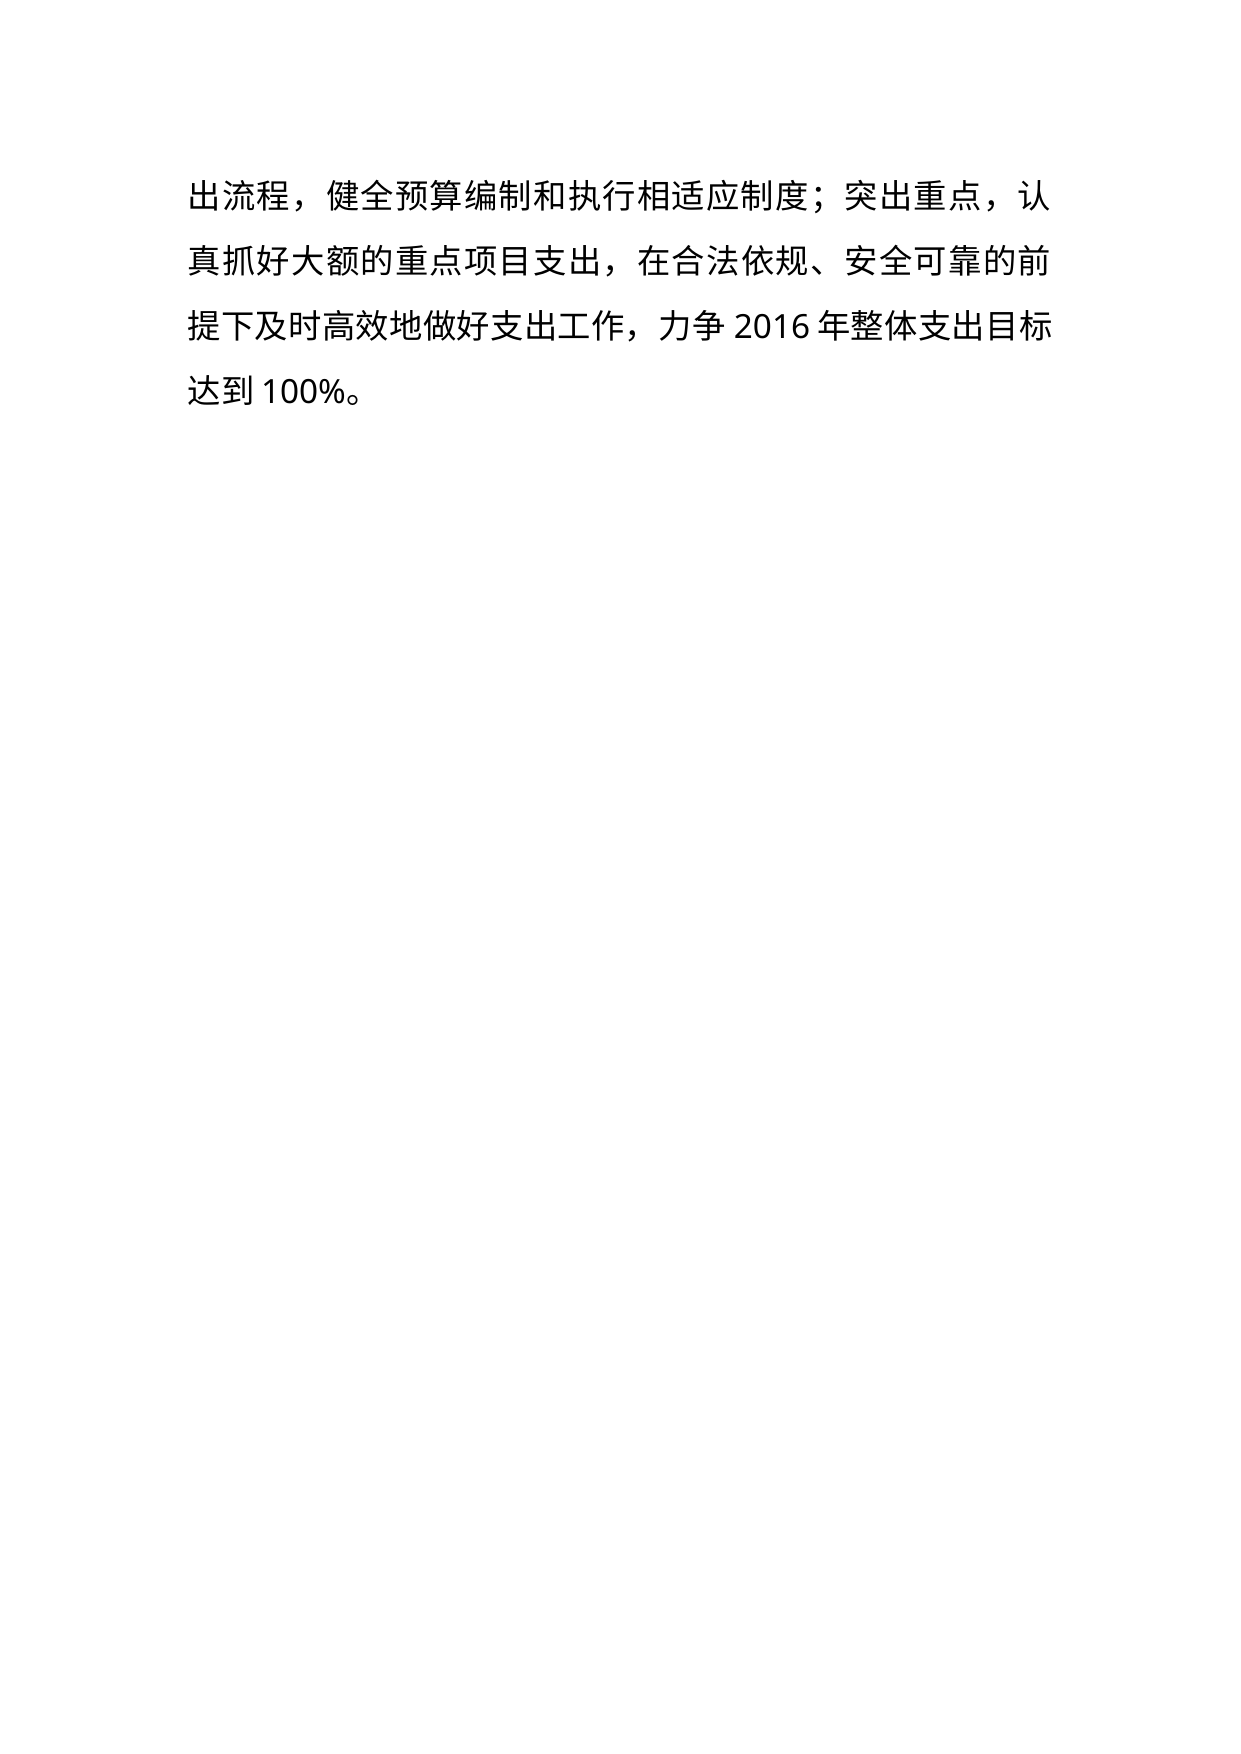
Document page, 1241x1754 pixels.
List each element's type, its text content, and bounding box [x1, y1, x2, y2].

text 出流程，健全预算编制和执行相适应制度；突出重点，认真抓好大额的重点项目支出，在合法依规、安全可靠的前提下及时高效地做好支出工作，力争2016年整体支出目标达到100%。 [187, 162, 1053, 422]
